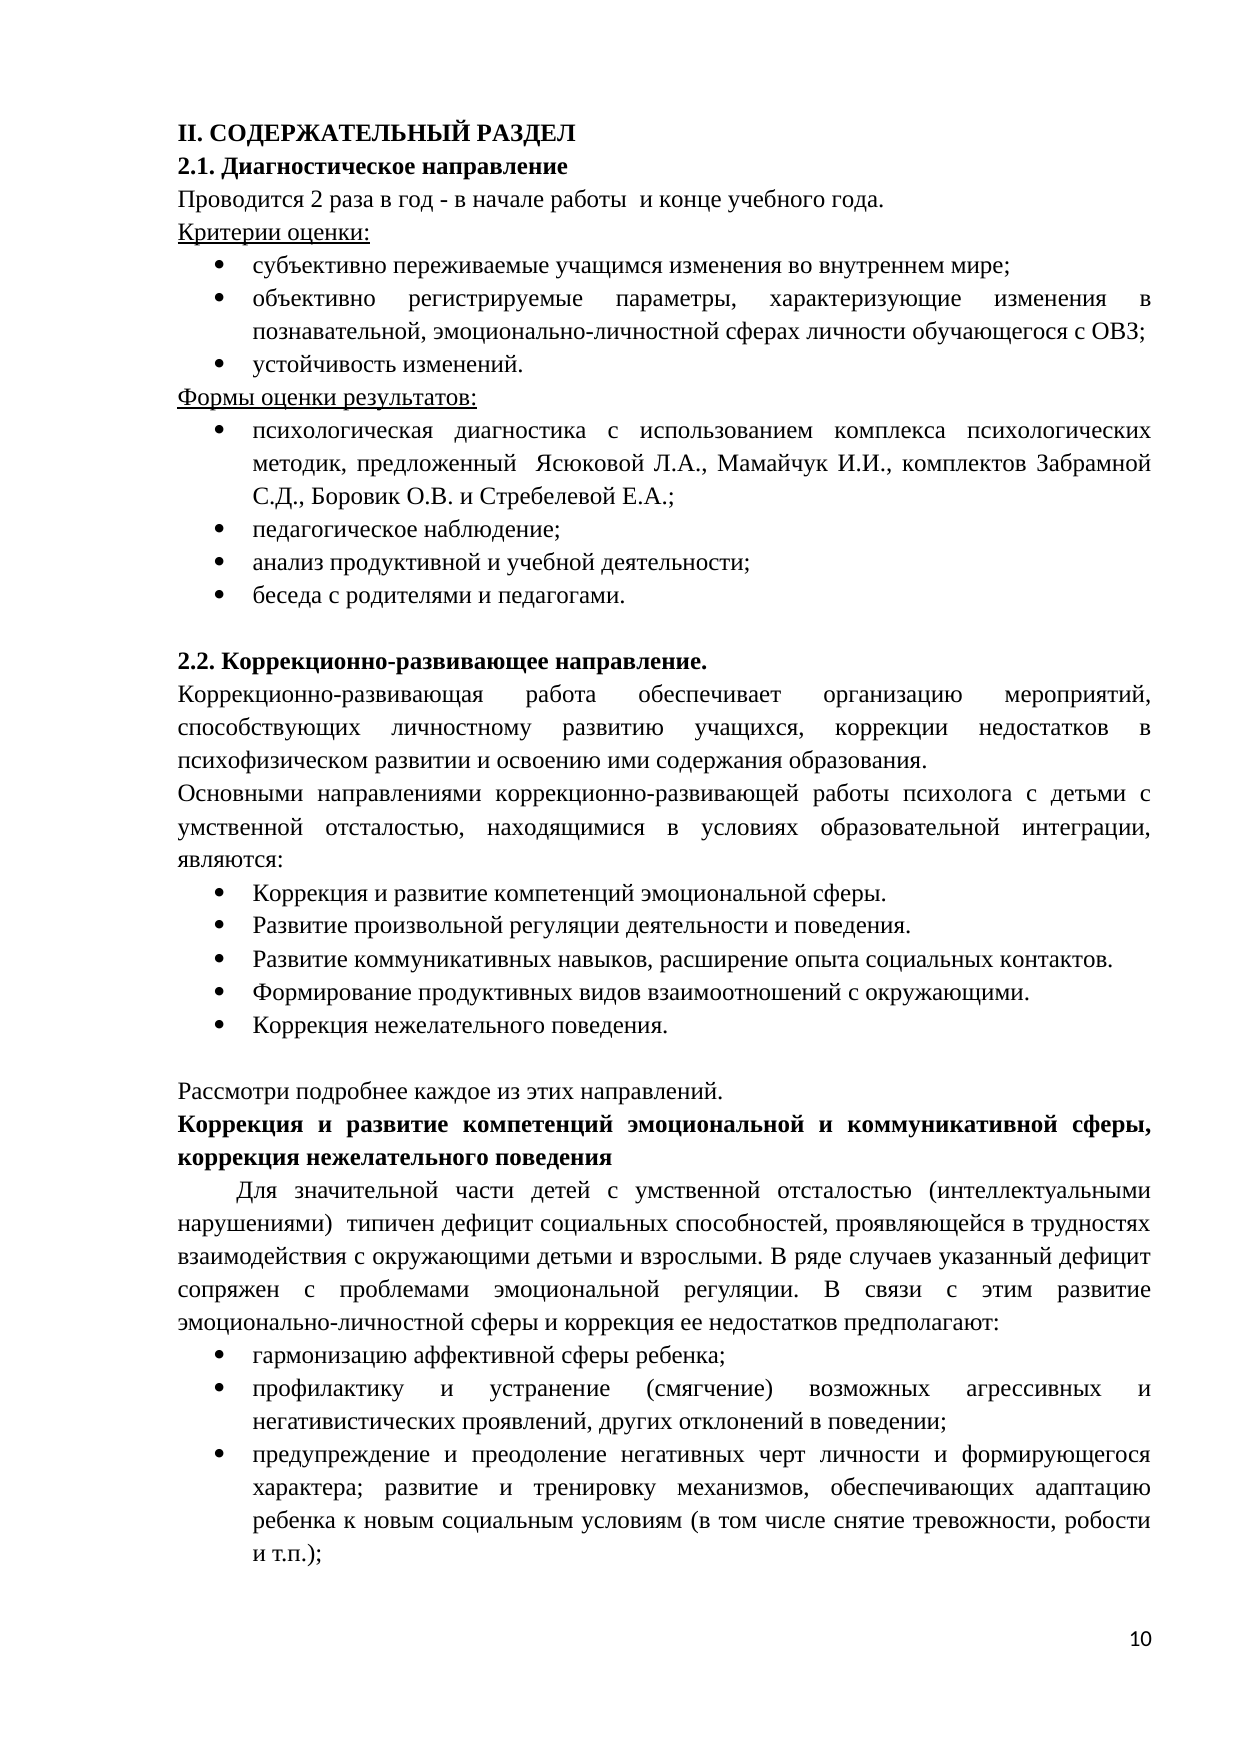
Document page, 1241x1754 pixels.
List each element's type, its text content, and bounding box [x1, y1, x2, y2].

list педагогическое наблюдение; [215, 514, 1152, 543]
list психологическая диагностика с использованием комплекса психологических методик, предложенный Ясюковой Л.А., Мамайчук И.И., комплектов Забрамной С.Д., Боровик О.В. и Стребелевой Е.А.; [215, 415, 1152, 510]
list Развитие произвольной регуляции деятельности и поведения. [215, 911, 1152, 939]
list анализ продуктивной и учебной деятельности; [215, 547, 1152, 576]
list Развитие коммуникативных навыков, расширение опыта социальных контактов. [215, 944, 1152, 972]
list гармонизацию аффективной сферы ребенка; [215, 1340, 1152, 1369]
text 2.2. Коррекционно-развивающее направление. [177, 646, 1152, 675]
list профилактику и устранение (смягчение) возможных агрессивных и негативистических проявлений, других отклонений в поведении; [215, 1373, 1152, 1435]
text Коррекция и развитие компетенций эмоциональной и коммуникативной сферы, коррекция нежелательного поведения [177, 1109, 1152, 1171]
text Рассмотри подробнее каждое из этих направлений. [177, 1076, 1152, 1104]
list Коррекция нежелательного поведения. [215, 1010, 1152, 1038]
text Для значительной части детей с умственной отсталостью (интеллектуальными нарушениями) типичен дефицит социальных способностей, проявляющейся в трудностях взаимодействия с окружающими детьми и взрослыми. В ряде случаев указанный дефицит сопряжен с проблемами эмоциональной регуляции. В связи с этим развитие эмоционально-личностной сферы и коррекция ее недостатков предполагают: [177, 1175, 1152, 1336]
list объективно регистрируемые параметры, характеризующие изменения в познавательной, эмоционально-личностной сферах личности обучающегося с ОВЗ; [215, 283, 1152, 345]
list беседа с родителями и педагогами. [215, 580, 1152, 609]
list субъективно переживаемые учащимся изменения во внутреннем мире; [215, 250, 1152, 279]
text Критерии оценки: [177, 217, 1152, 246]
text 2.1. Диагностическое направление [177, 151, 1152, 180]
text Проводится 2 раза в год - в начале работы и конце учебного года. [177, 184, 1152, 213]
text Формы оценки результатов: [177, 382, 1152, 411]
list Формирование продуктивных видов взаимоотношений с окружающими. [215, 977, 1152, 1005]
text II. СОДЕРЖАТЕЛЬНЫЙ РАЗДЕЛ [177, 118, 1152, 147]
list устойчивость изменений. [215, 349, 1152, 378]
text Основными направлениями коррекционно-развивающей работы психолога с детьми с умственной отсталостью, находящимися в условиях образовательной интеграции, являются: [177, 778, 1152, 873]
list Коррекция и развитие компетенций эмоциональной сферы. [215, 878, 1152, 906]
list предупреждение и преодоление негативных черт личности и формирующегося характера; развитие и тренировку механизмов, обеспечивающих адаптацию ребенка к новым социальным условиям (в том числе снятие тревожности, робости и т.п.); [215, 1439, 1152, 1567]
text Коррекционно-развивающая работа обеспечивает организацию мероприятий, способствующих личностному развитию учащихся, коррекции недостатков в психофизическом развитии и освоению ими содержания образования. [177, 679, 1152, 774]
